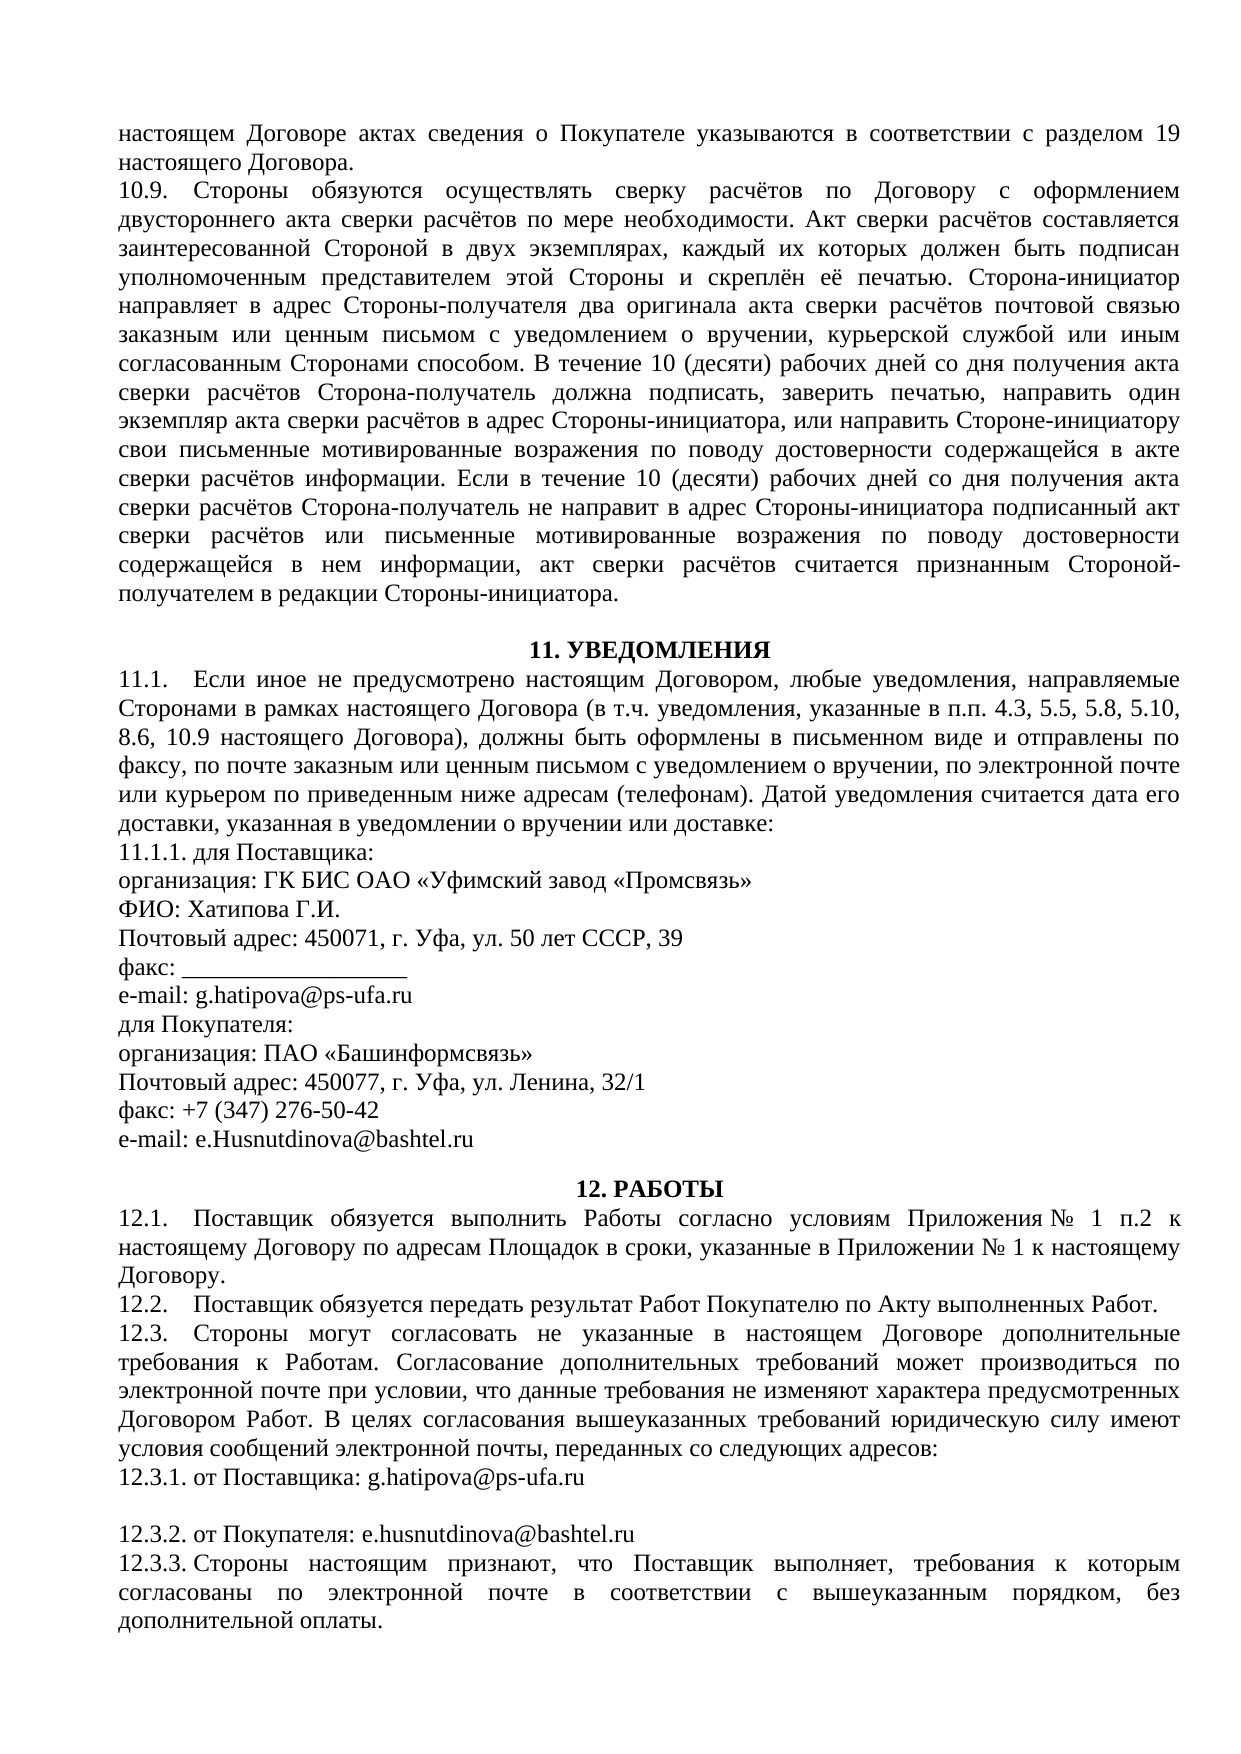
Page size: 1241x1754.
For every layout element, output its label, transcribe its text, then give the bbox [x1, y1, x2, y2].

list Если иное не предусмотрено настоящим Договором, любые уведомления, направляемые Сторонами в рамках настоящего Договора (в т.ч. уведомления, указанные в п.п. 4.3, 5.5, 5.8, 5.10, 8.6, 10.9 настоящего Договора), должны быть оформлены в письменном виде и отправлены по факсу, по почте заказным или ценным письмом с уведомлением о вручении, по электронной почте или курьером по приведенным ниже адресам (телефонам). Датой уведомления считается дата его доставки, указанная в уведомлении о вручении или доставке: [118, 664, 1181, 837]
list Стороны могут согласовать не указанные в настоящем Договоре дополнительные требования к Работам. Согласование дополнительных требований может производиться по электронной почте при условии, что данные требования не изменяют характера предусмотренных Договором Работ. В целях согласования вышеуказанных требований юридическую силу имеют условия сообщений электронной почты, переданных со следующих адресов: [118, 1318, 1181, 1462]
list от Покупателя: e.husnutdinova@bashtel.ru [118, 1519, 1181, 1548]
text факс: __________________ [118, 952, 1181, 981]
text Почтовый адрес: 450071, г. Уфа, ул. 50 лет СССР, 39 [118, 923, 1181, 952]
text e-mail: e.Husnutdinova@bashtel.ru [118, 1124, 1181, 1153]
text для Покупателя: [118, 1009, 1181, 1038]
list Поставщик обязуется выполнить Работы согласно условиям Приложения № 1 п.2 к настоящему Договору по адресам Площадок в сроки, указанные в Приложении № 1 к настоящему Договору. [118, 1203, 1181, 1289]
list Стороны настоящим признают, что Поставщик выполняет, требования к которым согласованы по электронной почте в соответствии с вышеуказанным порядком, без дополнительной оплаты. [118, 1548, 1181, 1634]
text организация: ГК БИС ОАО «Уфимский завод «Промсвязь» [118, 866, 1181, 894]
list от Поставщика: g.hatipova@ps-ufa.ru [118, 1462, 1181, 1490]
text организация: ПАО «Башинформсвязь» [118, 1038, 1181, 1067]
list УВЕДОМЛЕНИЯ [118, 636, 1181, 664]
list РАБОТЫ [118, 1174, 1181, 1203]
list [118, 118, 1181, 176]
list Поставщик обязуется передать результат Работ Покупателю по Акту выполненных Работ. [118, 1289, 1181, 1318]
list Стороны обязуются осуществлять сверку расчётов по Договору с оформлением двустороннего акта сверки расчётов по мере необходимости. Акт сверки расчётов составляется заинтересованной Стороной в двух экземплярах, каждый их которых должен быть подписан уполномоченным представителем этой Стороны и скреплён её печатью. Сторона-инициатор направляет в адрес Стороны-получателя два оригинала акта сверки расчётов почтовой связью заказным или ценным письмом с уведомлением о вручении, курьерской службой или иным согласованным Сторонами способом. В течение 10 (десяти) рабочих дней со дня получения акта сверки расчётов Сторона-получатель должна подписать, заверить печатью, направить один экземпляр акта сверки расчётов в адрес Стороны-инициатора, или направить Стороне-инициатору свои письменные мотивированные возражения по поводу достоверности содержащейся в акте сверки расчётов информации. Если в течение 10 (десяти) рабочих дней со дня получения акта сверки расчётов Сторона-получатель не направит в адрес Стороны-инициатора подписанный акт сверки расчётов или письменные мотивированные возражения по поводу достоверности содержащейся в нем информации, акт сверки расчётов считается признанным Стороной-получателем в редакции Стороны-инициатора. [118, 176, 1181, 607]
text Почтовый адрес: 450077, г. Уфа, ул. Ленина, 32/1 [118, 1067, 1181, 1096]
text e-mail: g.hatipova@ps-ufa.ru [118, 981, 1181, 1009]
list для Поставщика: [118, 837, 1181, 866]
text ФИО: Хатипова Г.И. [118, 894, 1181, 923]
text факс: +7 (347) 276-50-42 [118, 1096, 1181, 1124]
